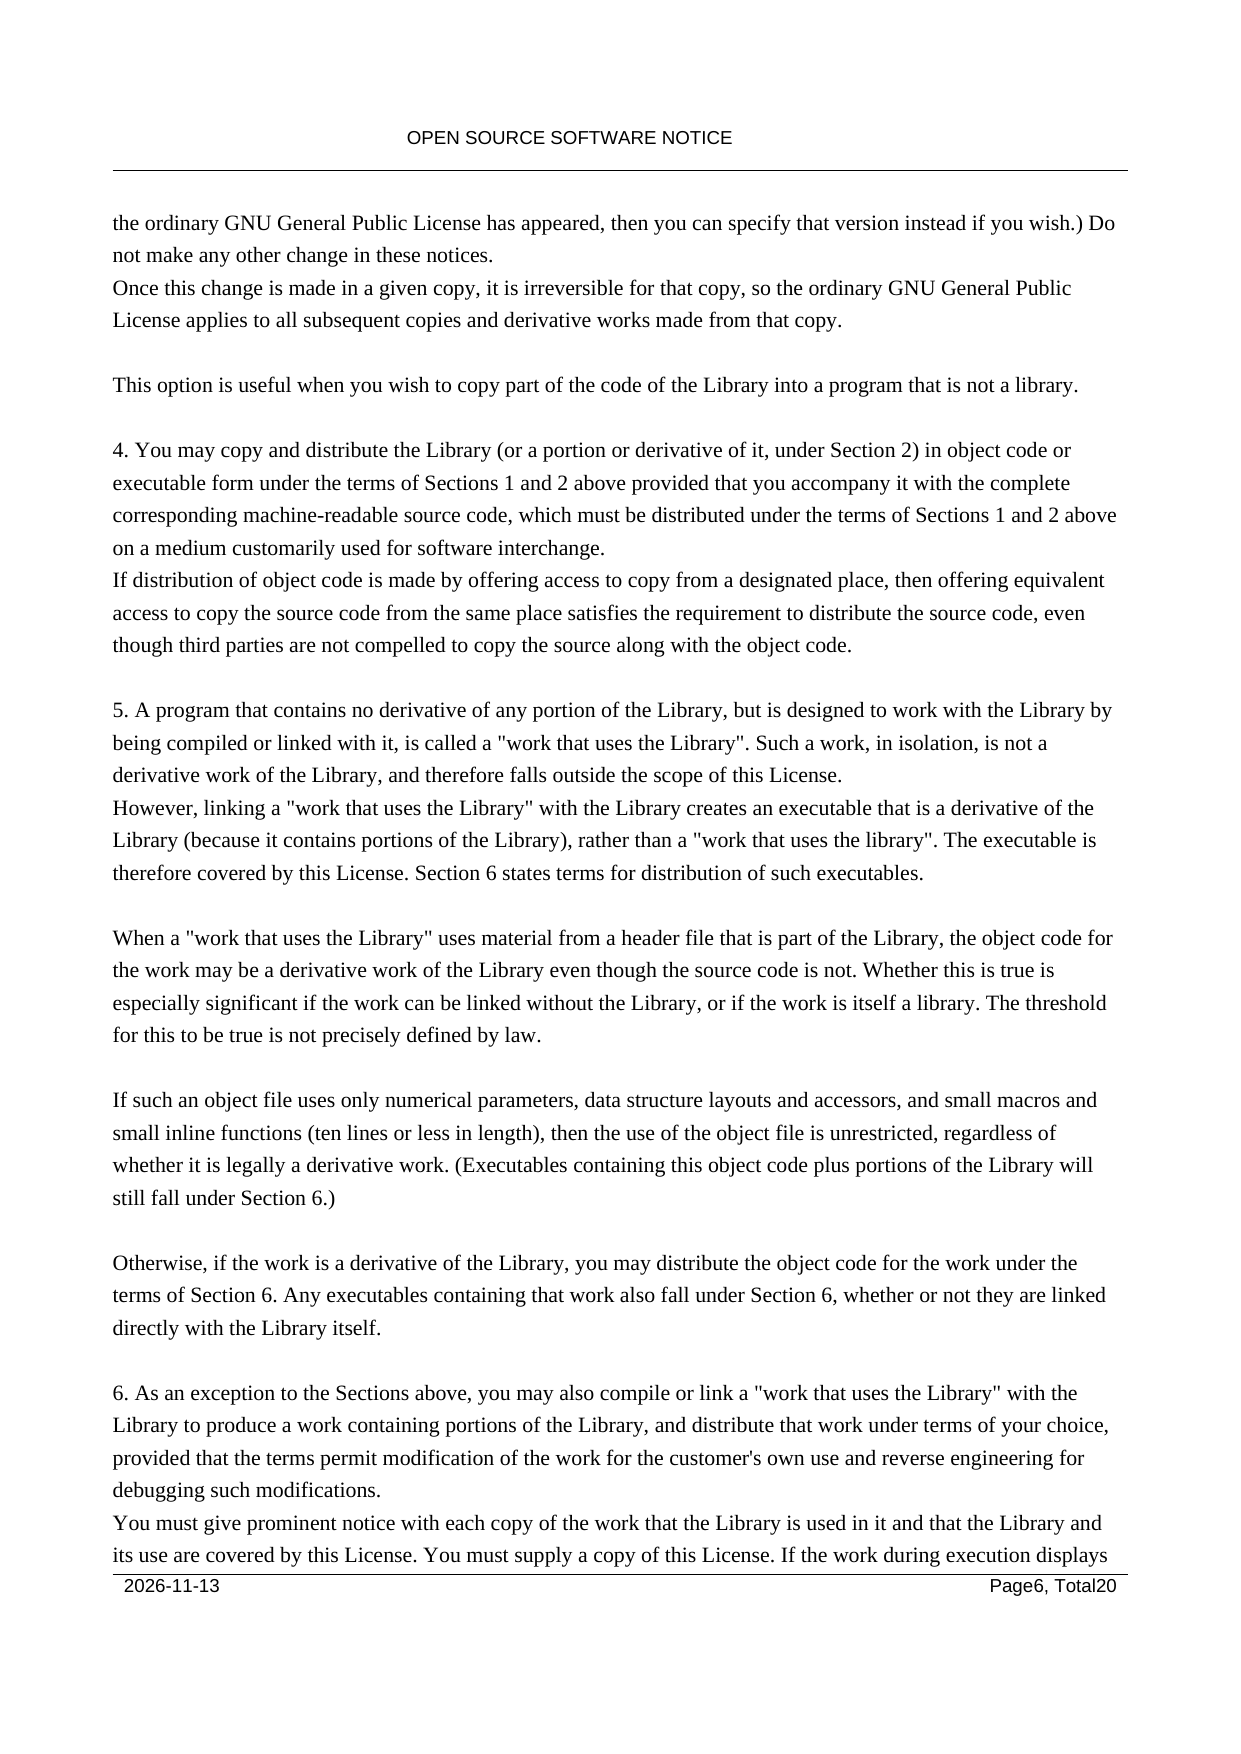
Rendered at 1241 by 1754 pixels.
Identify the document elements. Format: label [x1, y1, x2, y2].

text [112, 206, 1128, 1571]
